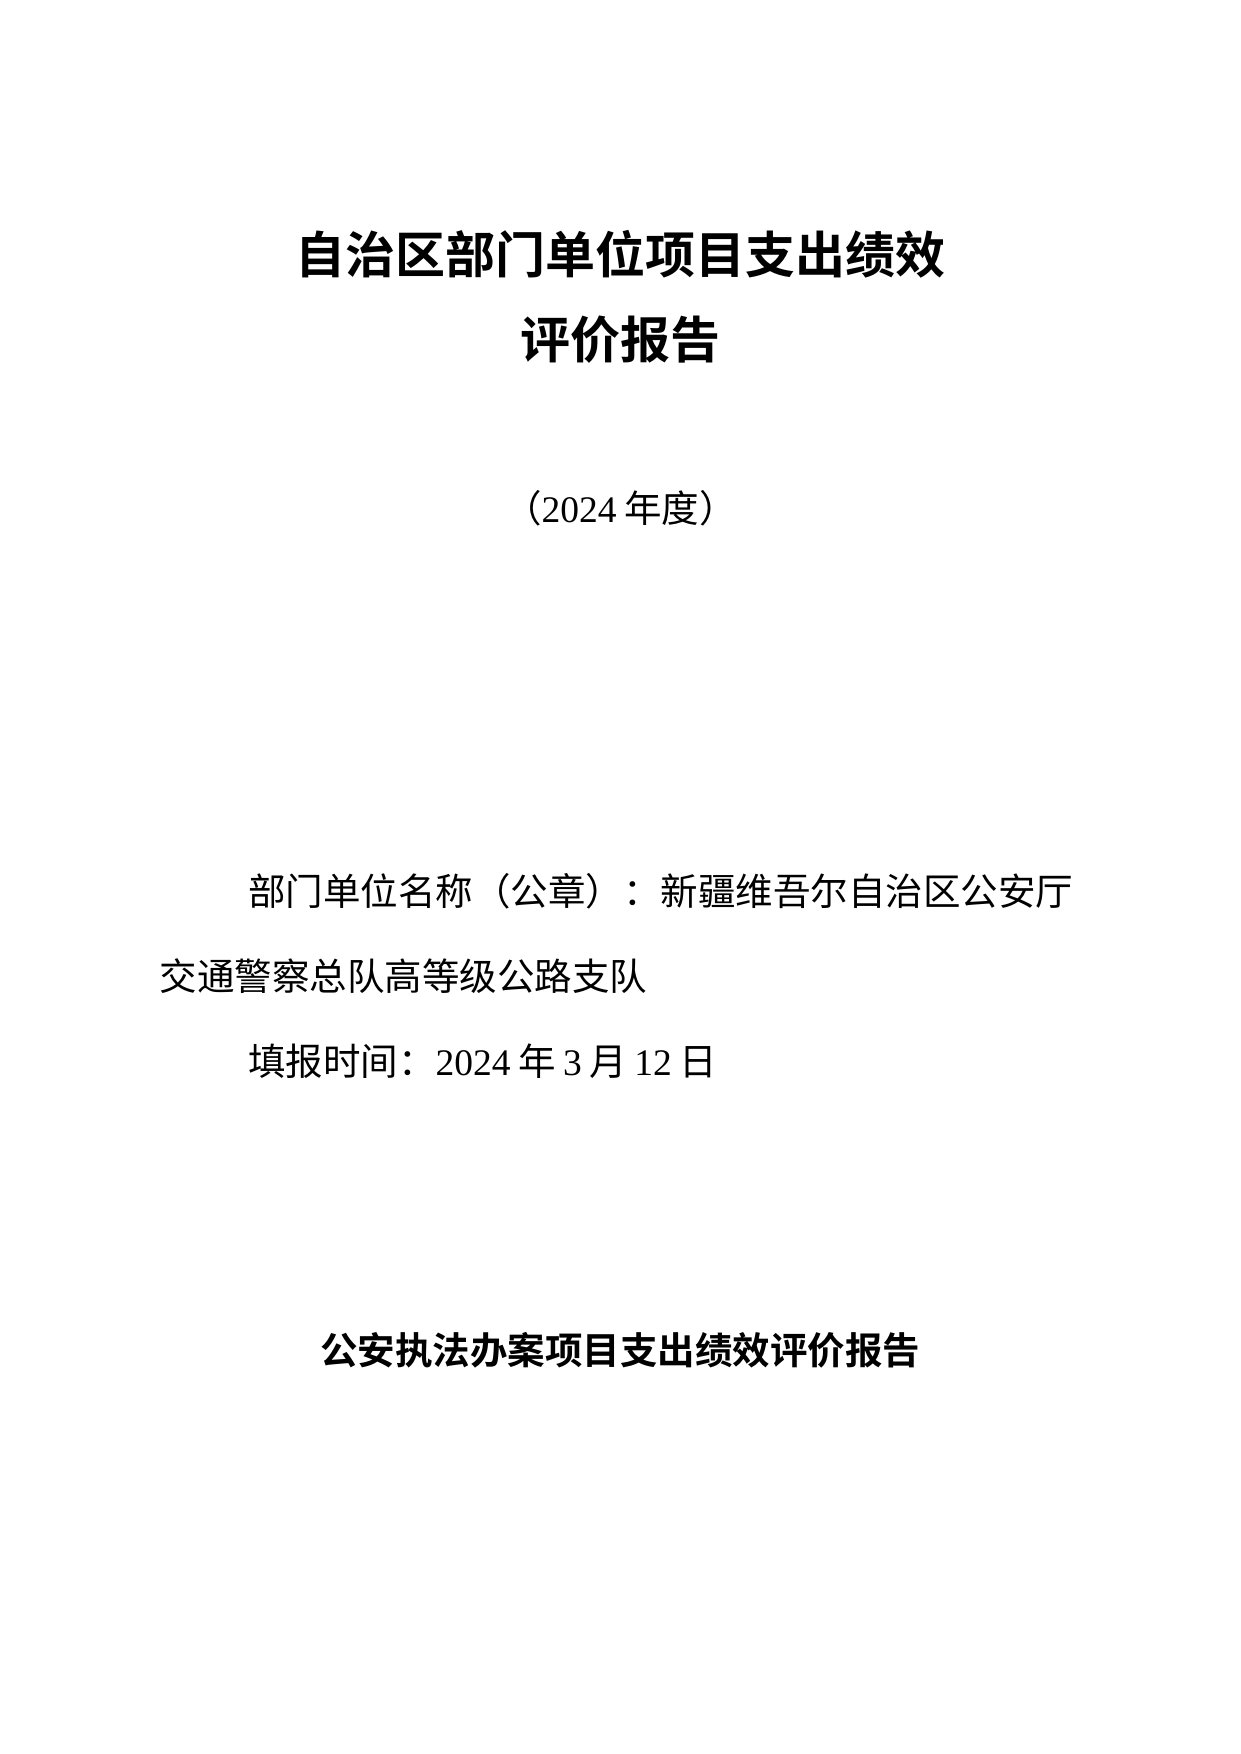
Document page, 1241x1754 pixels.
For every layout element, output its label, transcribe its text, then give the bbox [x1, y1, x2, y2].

text 公安执法办案项目支出绩效评价报告 [159, 1305, 1081, 1390]
text 填报时间：2024年3月12日 [159, 1016, 1081, 1101]
text 自治区部门单位项目支出绩效 [159, 209, 1081, 294]
text 评价报告 [159, 294, 1081, 379]
text （2024年度） [159, 464, 1081, 549]
text 部门单位名称（公章）：新疆维吾尔自治区公安厅交通警察总队高等级公路支队 [159, 846, 1081, 1016]
